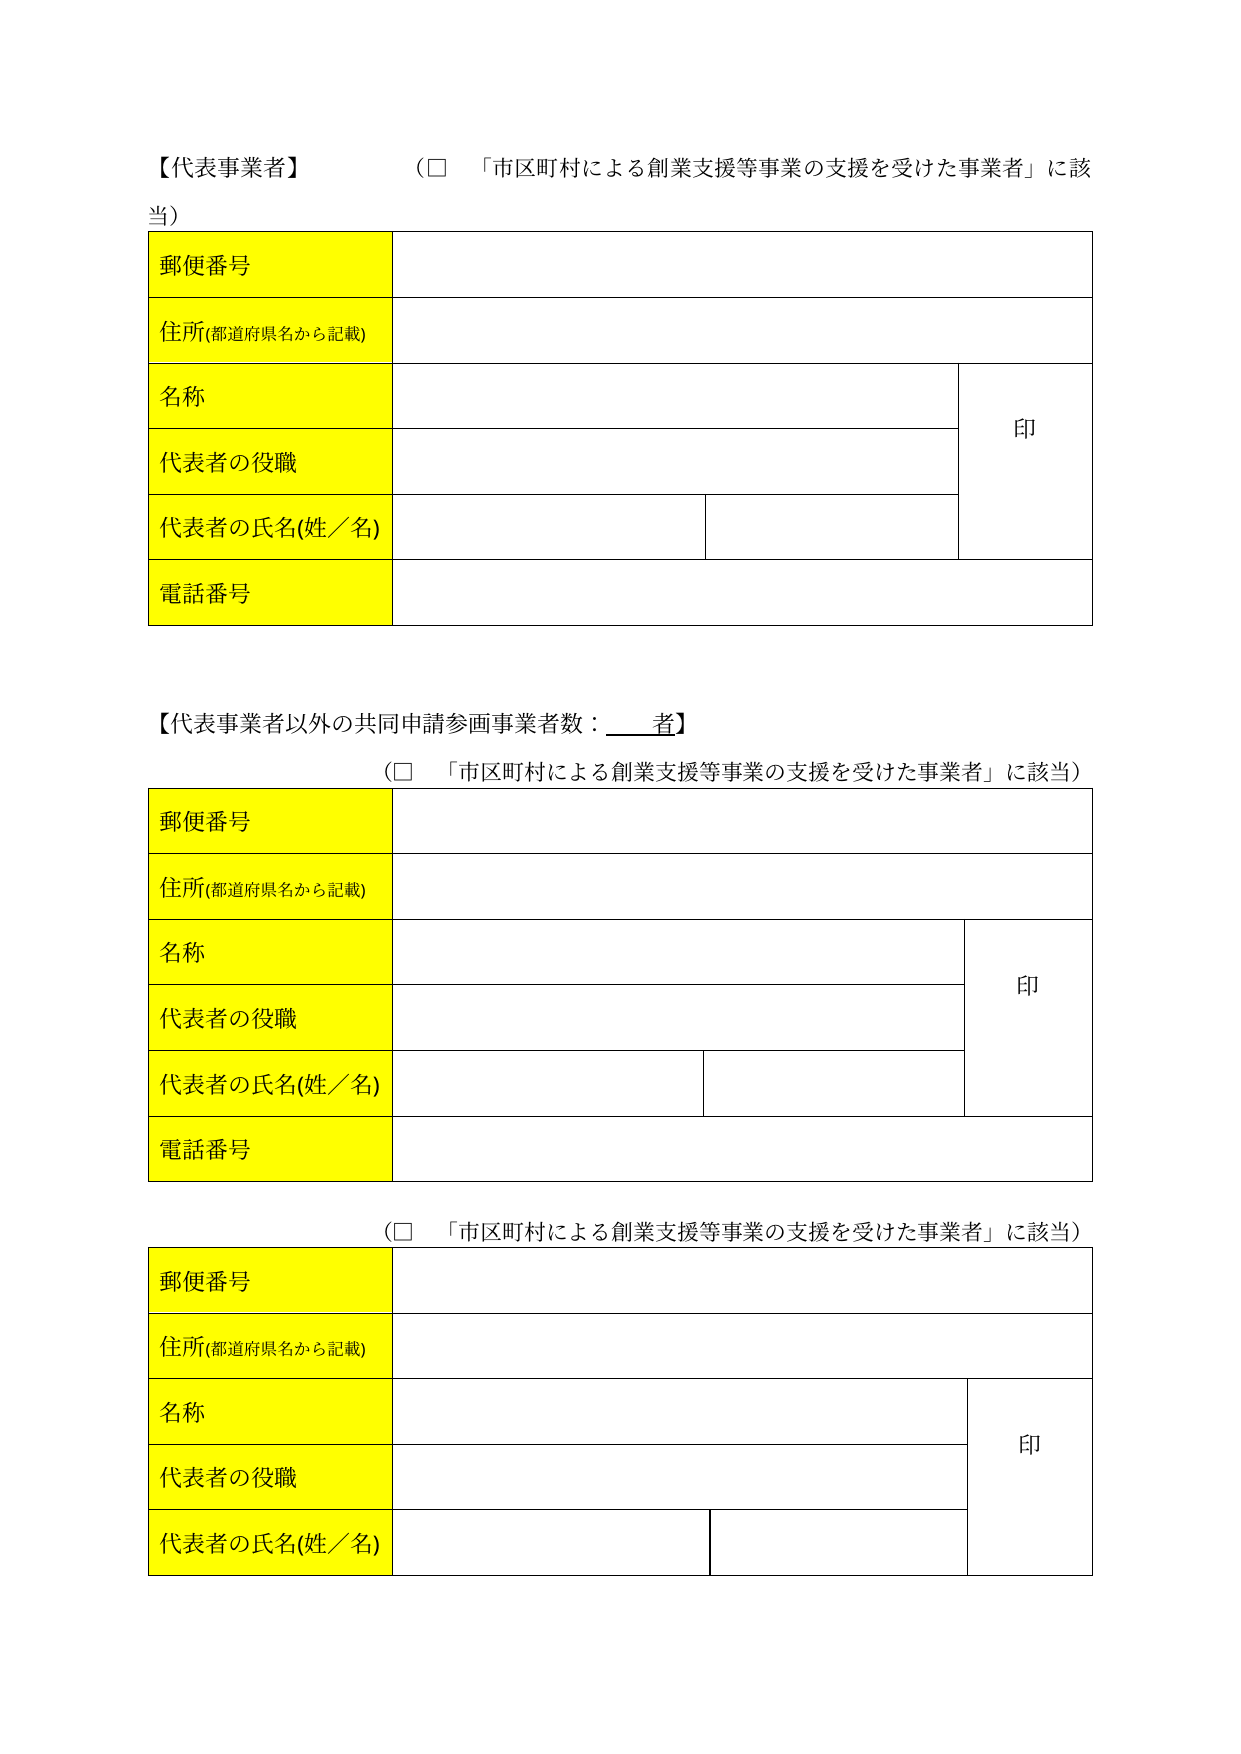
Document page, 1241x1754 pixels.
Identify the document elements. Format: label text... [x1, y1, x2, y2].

table_cell 印 [968, 1379, 1092, 1575]
table_cell 住所(都道府県名から記載) [149, 854, 392, 919]
table_cell 代表者の氏名(姓／名) [149, 1051, 392, 1116]
table_cell [711, 1510, 967, 1575]
table_header 郵便番号 [149, 1248, 392, 1312]
table_cell [393, 560, 1092, 625]
table_cell 電話番号 [149, 560, 392, 625]
table_cell 印 [959, 364, 1092, 559]
table_cell 名称 [149, 1379, 392, 1444]
table_cell 代表者の役職 [149, 1445, 392, 1509]
table_header 郵便番号 [149, 789, 392, 853]
table_cell [704, 1051, 964, 1116]
table_cell 代表者の氏名(姓／名) [149, 1510, 392, 1575]
table_cell [393, 364, 958, 428]
table_cell 代表者の役職 [149, 985, 392, 1050]
table_header [393, 789, 1092, 853]
text （□ 「市区町村による創業支援等事業の支援を受けた事業者」に該当） [148, 1214, 1092, 1247]
table_cell 住所(都道府県名から記載) [149, 298, 392, 362]
text （□ 「市区町村による創業支援等事業の支援を受けた事業者」に該当） [148, 755, 1092, 787]
table_header [393, 1248, 1092, 1312]
text 【代表事業者以外の共同申請参画事業者数： 者】 [148, 691, 1092, 755]
table_cell [393, 1051, 703, 1116]
table_cell 名称 [149, 364, 392, 428]
table_cell [393, 1379, 967, 1444]
table_cell 代表者の役職 [149, 429, 392, 494]
table_cell [393, 854, 1092, 919]
table_cell [393, 495, 705, 559]
table_cell 住所(都道府県名から記載) [149, 1314, 392, 1378]
table_cell [393, 1510, 709, 1575]
table_cell 名称 [149, 920, 392, 984]
table_cell 印 [965, 920, 1092, 1116]
text 【代表事業者】 （□ 「市区町村による創業支援等事業の支援を受けた事業者」に該当） [148, 134, 1093, 231]
table_cell [393, 298, 1092, 362]
table_cell [706, 495, 958, 559]
table_cell [393, 1117, 1092, 1181]
table_cell 代表者の氏名(姓／名) [149, 495, 392, 559]
table_header [393, 232, 1092, 297]
table_header 郵便番号 [149, 232, 392, 297]
table_cell [393, 429, 958, 494]
table_cell [393, 1314, 1092, 1378]
table_cell [393, 1445, 967, 1509]
table_cell [393, 985, 964, 1050]
table_cell 電話番号 [149, 1117, 392, 1181]
table_cell [393, 920, 964, 984]
